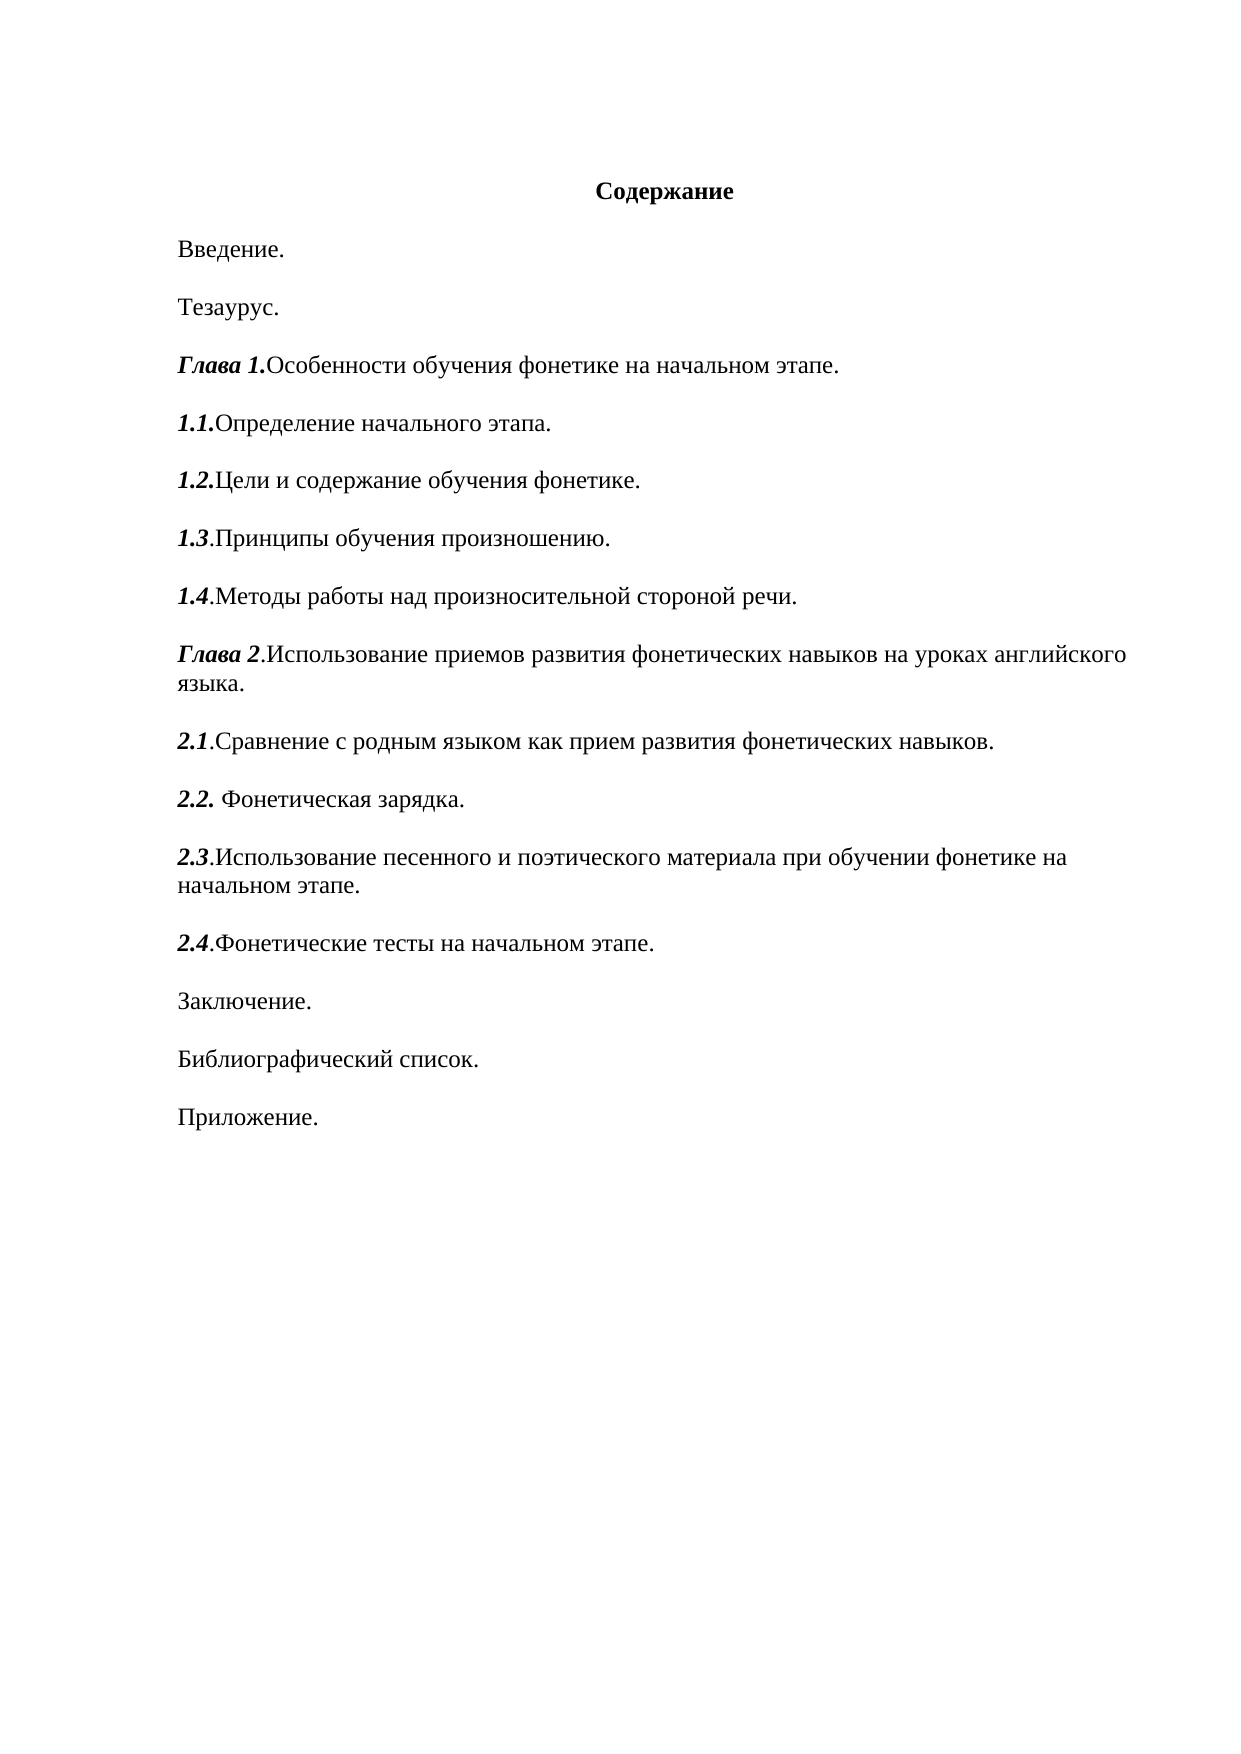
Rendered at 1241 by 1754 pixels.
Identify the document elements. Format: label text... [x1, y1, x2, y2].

text Введение. [177, 234, 1152, 263]
text 1.2.Цели и содержание обучения фонетике. [177, 466, 1152, 494]
text Глава 2.Использование приемов развития фонетических навыков на уроках английского языка. [177, 639, 1152, 697]
text 1.1.Определение начального этапа. [177, 408, 1152, 436]
text 1.3.Принципы обучения произношению. [177, 523, 1152, 552]
text Приложение. [177, 1102, 1152, 1131]
text 2.3.Использование песенного и поэтического материала при обучении фонетике на начальном этапе. [177, 842, 1152, 899]
text 2.2. Фонетическая зарядка. [177, 784, 1152, 813]
text 2.1.Сравнение с родным языком как прием развития фонетических навыков. [177, 726, 1152, 755]
text 2.4.Фонетические тесты на начальном этапе. [177, 928, 1152, 957]
text Тезаурус. [177, 292, 1152, 321]
text Глава 1.Особенности обучения фонетике на начальном этапе. [177, 350, 1152, 378]
text Содержание [177, 176, 1152, 205]
text Библиографический список. [177, 1044, 1152, 1073]
text Заключение. [177, 986, 1152, 1015]
text 1.4.Методы работы над произносительной стороной речи. [177, 581, 1152, 610]
